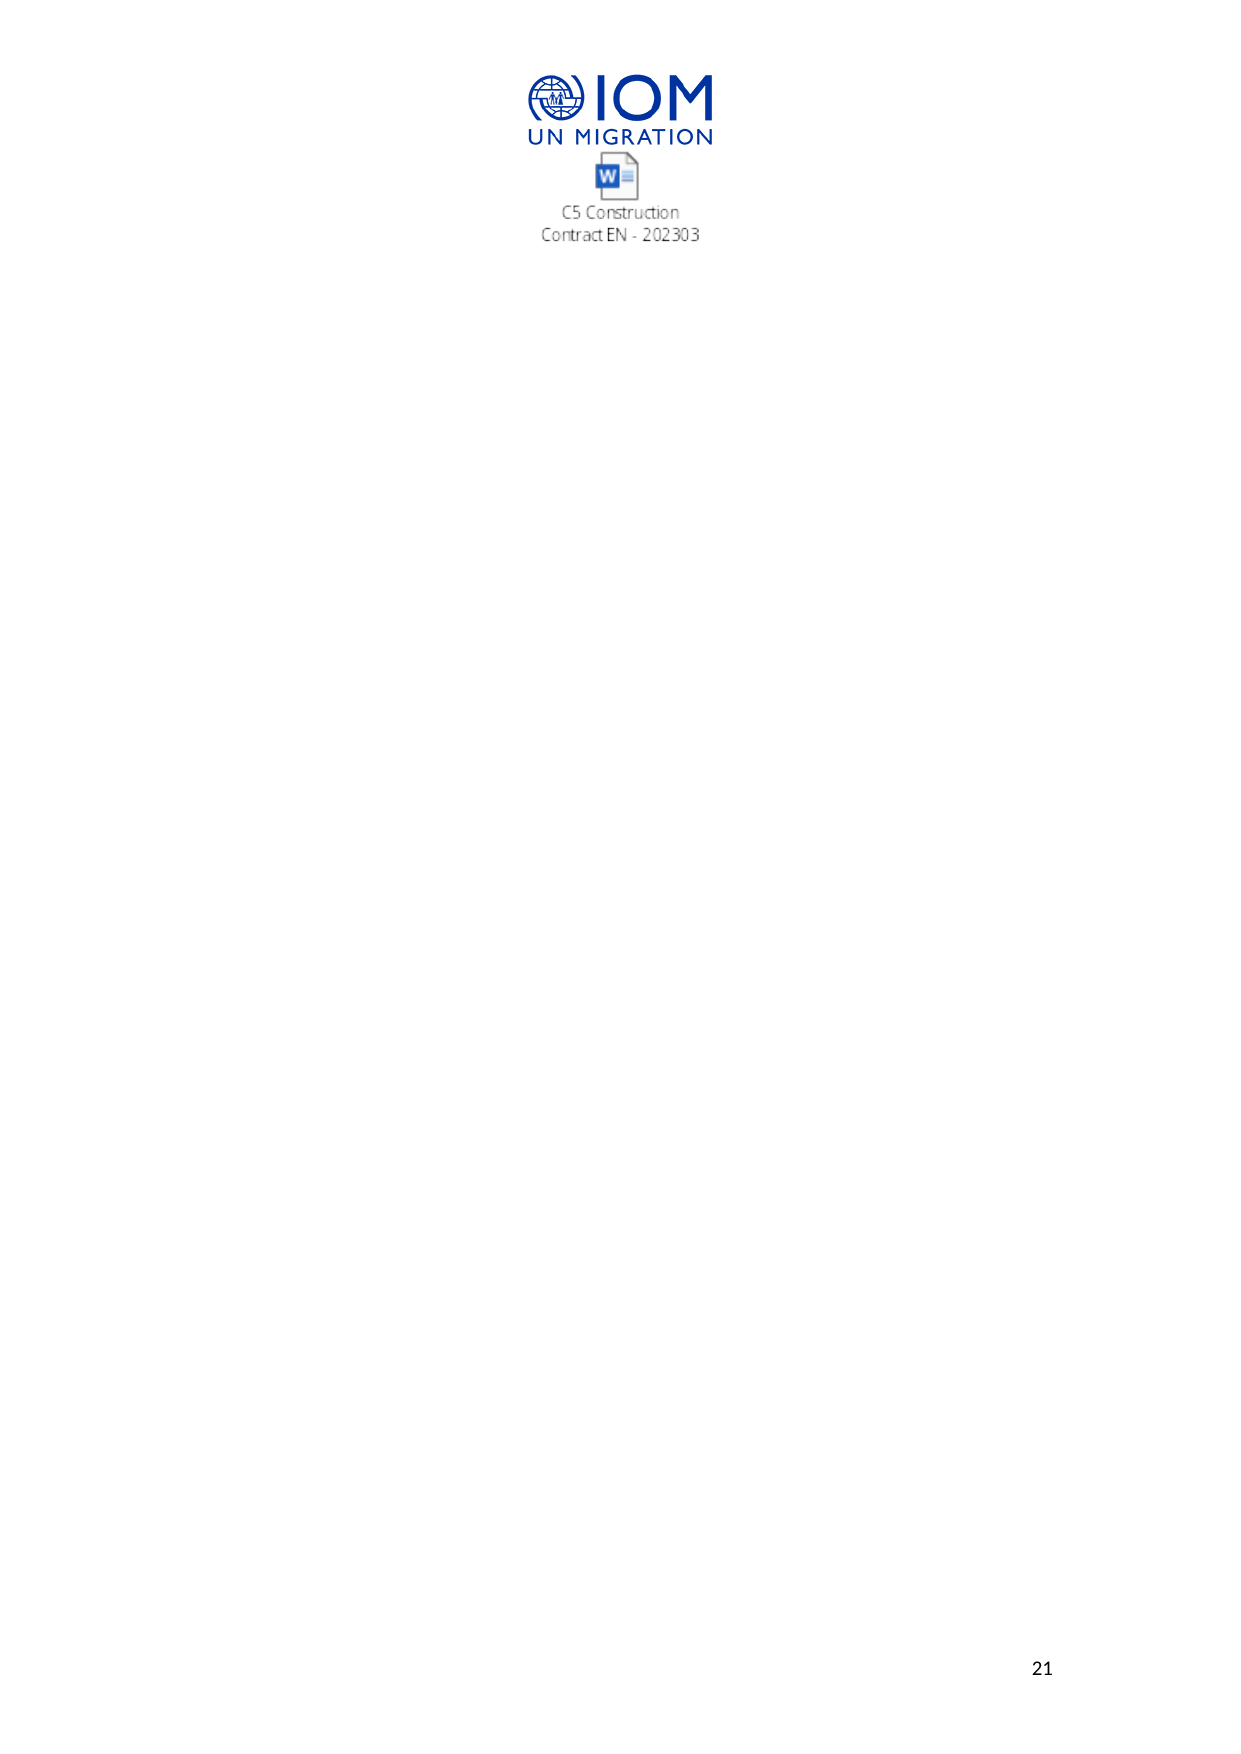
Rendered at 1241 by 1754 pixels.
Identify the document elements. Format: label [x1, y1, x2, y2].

picture [524, 73, 716, 146]
